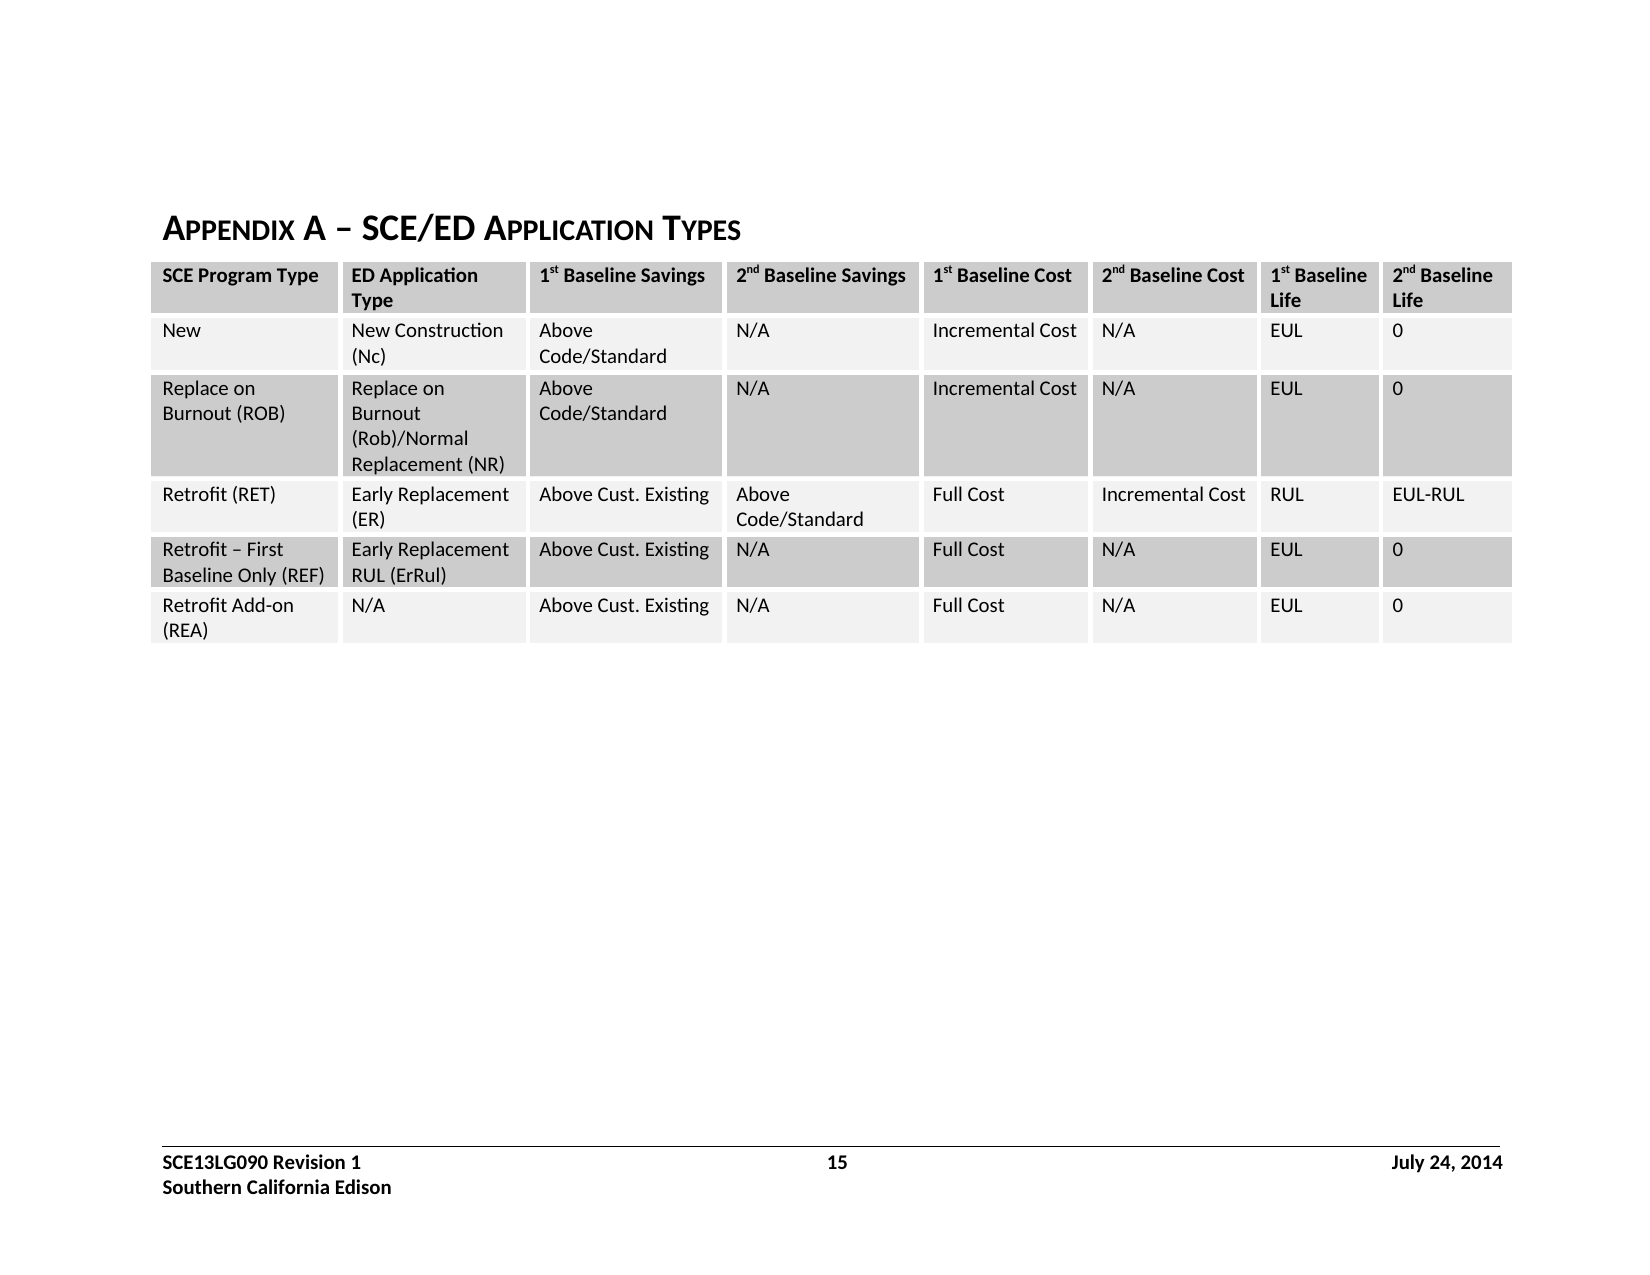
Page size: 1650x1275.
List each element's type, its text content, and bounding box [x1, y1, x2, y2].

table_cell N/A [1093, 592, 1257, 643]
table_cell Retrofit – First Baseline Only (REF) [151, 537, 338, 587]
table_cell Incremental Cost [1093, 481, 1257, 532]
table_cell Replace on Burnout (Rob)/Normal Replacement (NR) [343, 375, 526, 476]
table_cell New [151, 318, 338, 370]
table_header 1st Baseline Savings [530, 262, 722, 313]
table_cell 0 [1383, 318, 1512, 370]
table_cell Above Code/Standard [727, 481, 919, 532]
table_header ED Application Type [343, 262, 526, 313]
table_cell Incremental Cost [924, 318, 1088, 370]
table_cell Above Code/Standard [530, 375, 722, 476]
table_cell N/A [727, 537, 919, 587]
subtitle Appendix A – SCE/ED Application Types [162, 204, 1500, 249]
table_cell Early Replacement RUL (ErRul) [343, 537, 526, 587]
table_cell Retrofit Add-on (REA) [151, 592, 338, 643]
table_cell N/A [1093, 318, 1257, 370]
table_cell Replace on Burnout (ROB) [151, 375, 338, 476]
table_cell New Construction (Nc) [343, 318, 526, 370]
table_cell N/A [727, 318, 919, 370]
table_header 1st Baseline Life [1261, 262, 1379, 313]
table_header SCE Program Type [151, 262, 338, 313]
table_cell Full Cost [924, 537, 1088, 587]
table_header 1st Baseline Cost [924, 262, 1088, 313]
table_cell N/A [1093, 537, 1257, 587]
table_cell Retrofit (RET) [151, 481, 338, 532]
table_cell Above Cust. Existing [530, 481, 722, 532]
table_cell Full Cost [924, 481, 1088, 532]
table_cell RUL [1261, 481, 1379, 532]
table_cell Full Cost [924, 592, 1088, 643]
table_cell Above Code/Standard [530, 318, 722, 370]
table_cell EUL [1261, 592, 1379, 643]
table_cell EUL-RUL [1383, 481, 1512, 532]
table_cell N/A [727, 592, 919, 643]
table_cell Early Replacement (ER) [343, 481, 526, 532]
table_cell 0 [1383, 537, 1512, 587]
table_cell 0 [1383, 592, 1512, 643]
table_cell Above Cust. Existing [530, 537, 722, 587]
table_header 2nd Baseline Cost [1093, 262, 1257, 313]
table_cell N/A [343, 592, 526, 643]
table_cell 0 [1383, 375, 1512, 476]
table_cell N/A [727, 375, 919, 476]
table_header 2nd Baseline Savings [727, 262, 919, 313]
table_cell Above Cust. Existing [530, 592, 722, 643]
table_cell Incremental Cost [924, 375, 1088, 476]
table_cell EUL [1261, 318, 1379, 370]
table_cell EUL [1261, 375, 1379, 476]
table_cell EUL [1261, 537, 1379, 587]
table_cell N/A [1093, 375, 1257, 476]
table_header 2nd Baseline Life [1383, 262, 1512, 313]
